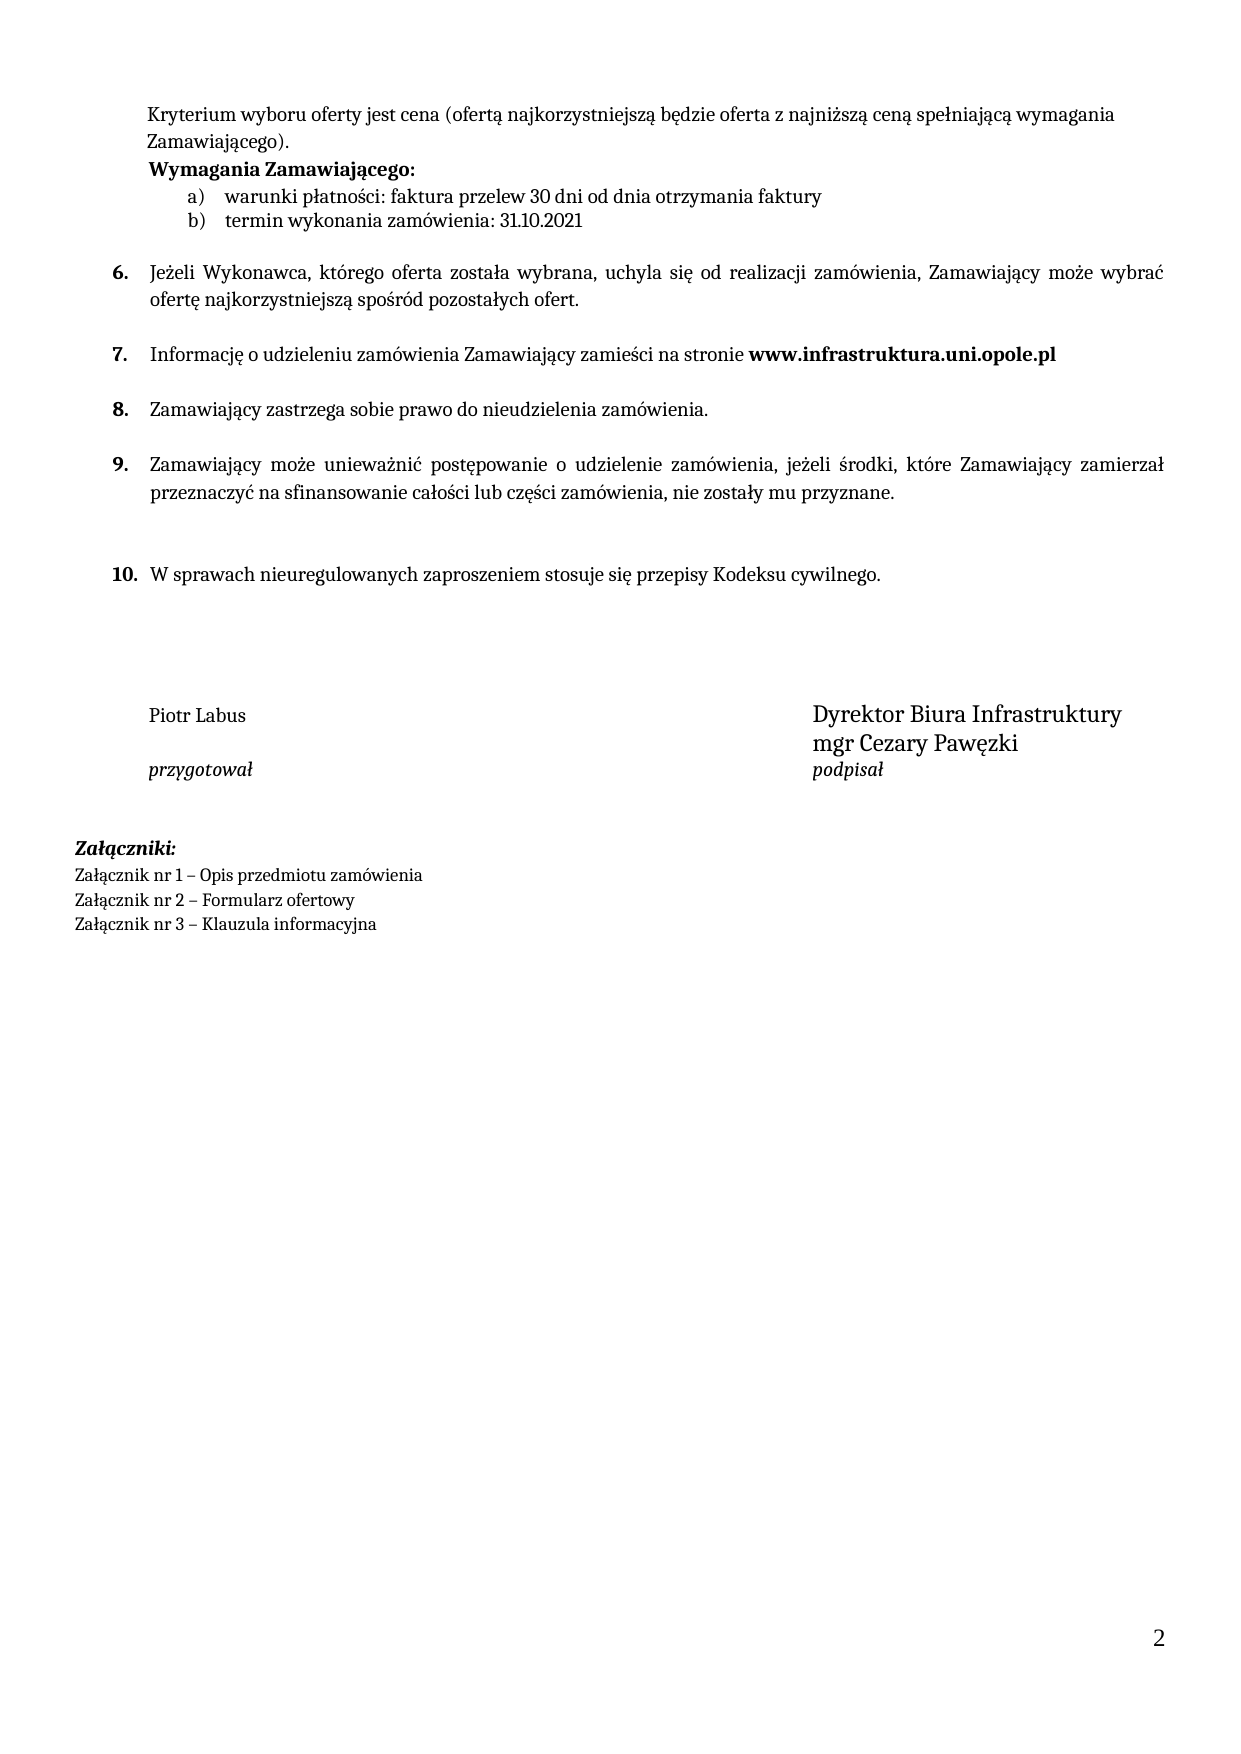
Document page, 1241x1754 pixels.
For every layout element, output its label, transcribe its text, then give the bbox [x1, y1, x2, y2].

list W sprawach nieuregulowanych zaproszeniem stosuje się przepisy Kodeksu cywilnego. [112, 563, 1165, 587]
list Zamawiający może unieważnić postępowanie o udzielenie zamówienia, jeżeli środki, które Zamawiający zamierzał przeznaczyć na sfinansowanie całości lub części zamówienia, nie zostały mu przyznane. [112, 453, 1165, 504]
text Załącznik nr 2 – Formularz ofertowy [75, 889, 1165, 911]
list Jeżeli Wykonawca, którego oferta została wybrana, uchyla się od realizacji zamówienia, Zamawiający może wybrać ofertę najkorzystniejszą spośród pozostałych ofert. [112, 260, 1165, 312]
list Zamawiający zastrzega sobie prawo do nieudzielenia zamówienia. [112, 398, 1165, 422]
list Informację o udzieleniu zamówienia Zamawiający zamieści na stronie www.infrastruktura.uni.opole.pl [112, 343, 1165, 367]
list warunki płatności: faktura przelew 30 dni od dnia otrzymania faktury [187, 185, 1165, 209]
text Piotr Labus Dyrektor Biura Infrastruktury [75, 700, 1165, 729]
text Załącznik nr 1 – Opis przedmiotu zamówienia [75, 864, 1165, 886]
text Zamawiającego). [119, 130, 1165, 154]
text Wymagania Zamawiającego: [119, 157, 1165, 181]
text Załączniki: [75, 837, 1165, 861]
text Kryterium wyboru oferty jest cena (ofertą najkorzystniejszą będzie oferta z najniższą ceną spełniającą wymagania [119, 102, 1165, 126]
text mgr Cezary Pawęzki [75, 729, 1165, 758]
text przygotował podpisał [75, 758, 1165, 782]
list termin wykonania zamówienia: 31.10.2021 [187, 209, 1165, 233]
text Załącznik nr 3 – Klauzula informacyjna [75, 914, 1165, 936]
